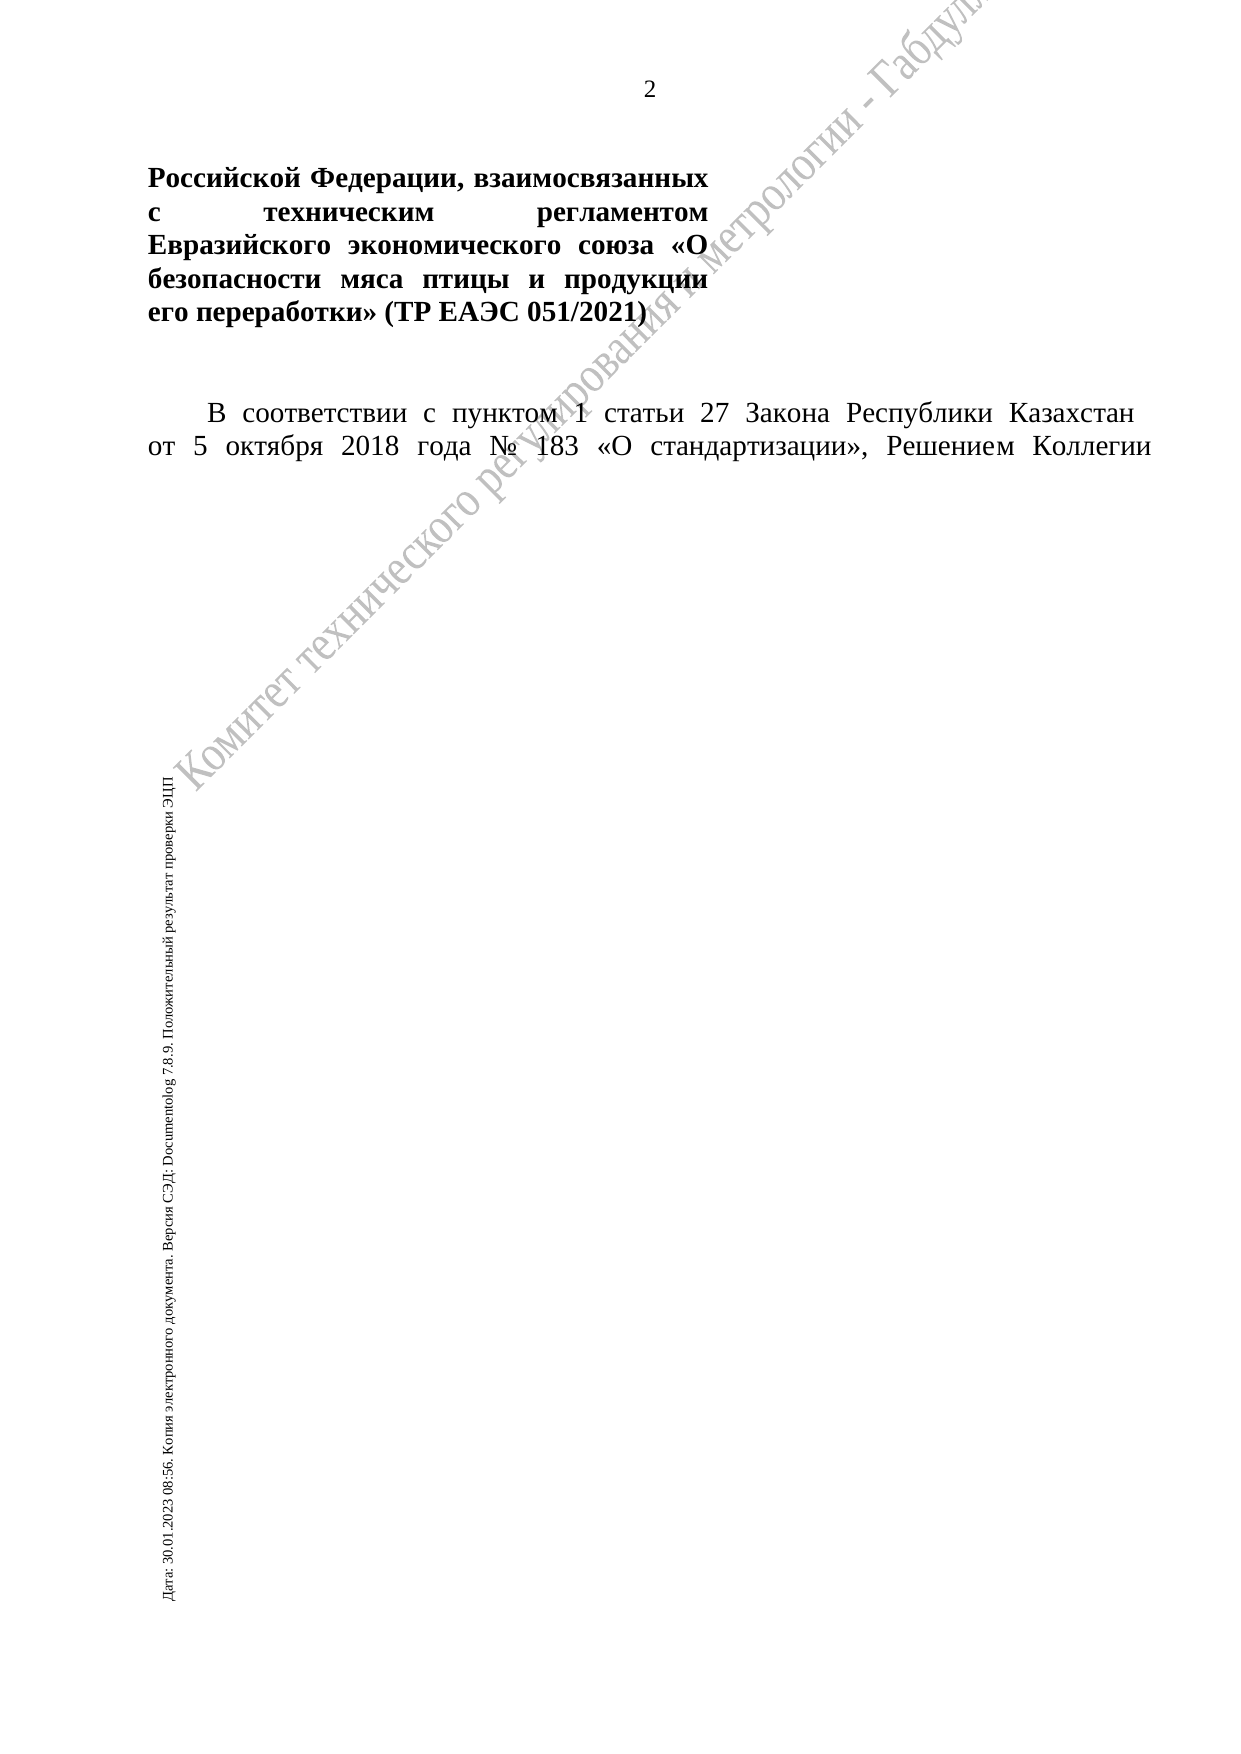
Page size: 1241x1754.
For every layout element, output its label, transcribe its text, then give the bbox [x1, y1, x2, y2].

text В соответствии с пунктом 1 статьи 27 Закона Республики Казахстан от 5 октября 2018 года № 183 «О стандартизации», Решением Коллегии Евразийской экономической комиссии от 29 ноября 2022 года № 188 «О перечне международных и региональных (межгосударственных) стандартов, а в случае их отсутствия – национальных (государственных) стандартов, в результате применения которых на добровольной основе обеспечивается соблюдение требований технического регламента Евразийского экономического союза «О безопасности мяса птицы и продукции его переработки» (ТР ЕАЭС 051/2021), и перечне международных и региональных (межгосударственных) стандартов, а в случае их отсутствия – национальных (государственных) стандартов, содержащих правила и методы исследований (испытаний) и измерений, в том числе правила отбора образцов, необходимые для применения и исполнения требований технического регламента Евразийского экономического союза «О безопасности мяса птицы и продукции его переработки» (ТР ЕАЭС 051/2021) и осуществления оценки соответствия объектов технического регулирования» ПРИКАЗЫВАЮ: [148, 395, 1152, 462]
text «О применении на территории Республики Казахстан национальных стандартов Республики Беларусь и Российской Федерации, взаимосвязанных с техническим регламентом Евразийского экономического союза «О безопасности мяса птицы и продукции его переработки» (ТР ЕАЭС 051/2021) [148, 160, 709, 328]
